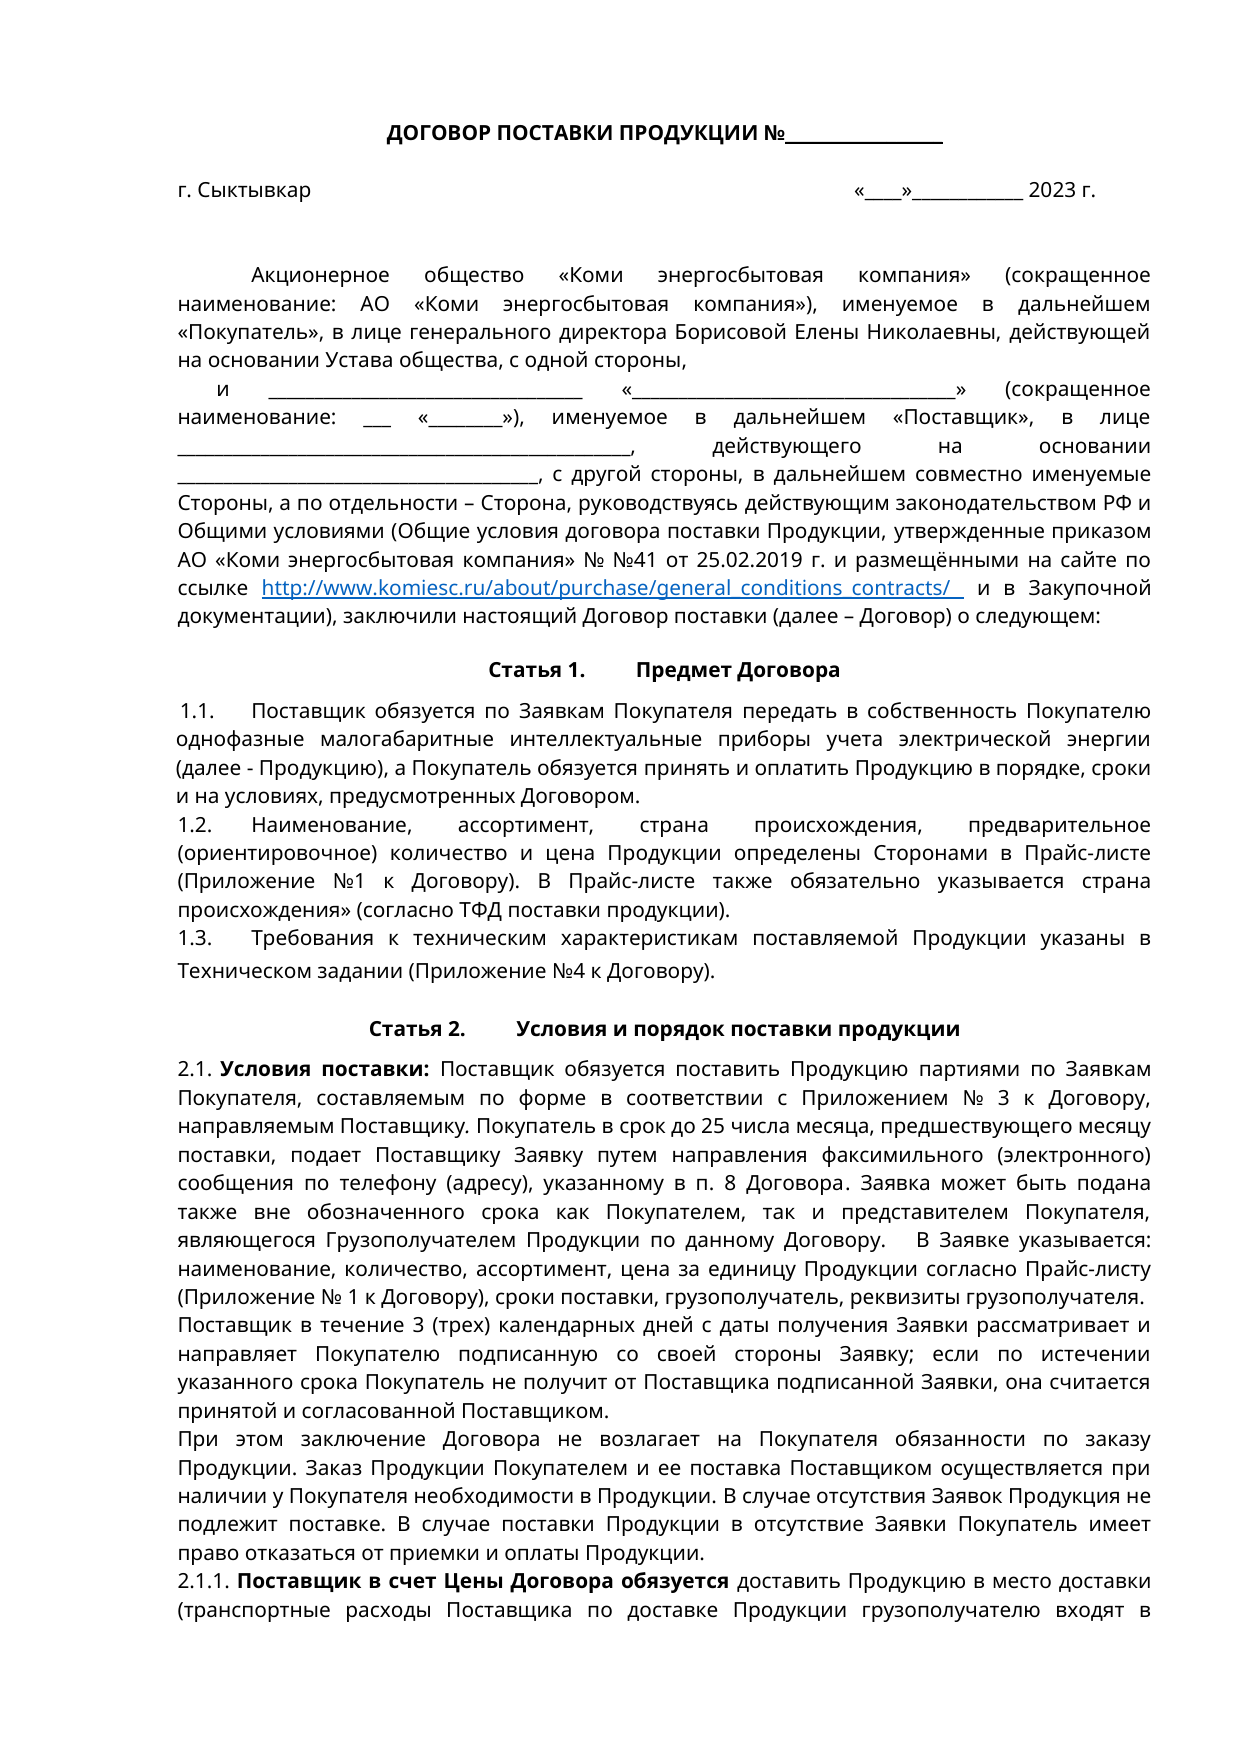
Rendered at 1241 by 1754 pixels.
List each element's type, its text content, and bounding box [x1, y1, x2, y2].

list Предмет Договора [177, 655, 1152, 683]
list Наименование, ассортимент, страна происхождения, предварительное (ориентировочное) количество и цена Продукции определены Сторонами в Прайс-листе (Приложение №1 к Договору). В Прайс-листе также обязательно указывается страна происхождения» (согласно ТФД поставки продукции). [177, 810, 1152, 923]
list Поставщик в течение 3 (трех) календарных дней с даты получения Заявки рассматривает и направляет Покупателю подписанную со своей стороны Заявку; если по истечении указанного срока Покупатель не получит от Поставщика подписанной Заявки, она считается принятой и согласованной Поставщиком. [177, 1311, 1152, 1424]
list При этом заключение Договора не возлагает на Покупателя обязанности по заказу Продукции. Заказ Продукции Покупателем и ее поставка Поставщиком осуществляется при наличии у Покупателя необходимости в Продукции. В случае отсутствия Заявок Продукция не подлежит поставке. В случае поставки Продукции в отсутствие Заявки Покупатель имеет право отказаться от приемки и оплаты Продукции. [177, 1424, 1152, 1566]
text ДОГОВОР ПОСТАВКИ ПРОДУКЦИИ №_________________ [177, 118, 1152, 147]
text и __________________________________ «___________________________________» (сокращенное наименование: ___ «________»), именуемое в дальнейшем «Поставщик», в лице _________________________________________________, действующего на основании _______________________________________, с другой стороны, в дальнейшем совместно именуемые Стороны, а по отдельности – Сторона, руководствуясь действующим законодательством РФ и Общими условиями (Общие условия договора поставки Продукции, утвержденные приказом АО «Коми энергосбытовая компания» № №41 от 25.02.2019 г. и размещёнными на сайте по ссылке http://www.komiesc.ru/about/purchase/general_conditions_contracts/ и в Закупочной документации), заключили настоящий Договор поставки (далее – Договор) о следующем: [177, 374, 1152, 630]
list Поставщик обязуется по Заявкам Покупателя передать в собственность Покупателю однофазные малогабаритные интеллектуальные приборы учета электрической энергии (далее - Продукцию), а Покупатель обязуется принять и оплатить Продукцию в порядке, сроки и на условиях, предусмотренных Договором. [176, 696, 1152, 810]
text г. Сыктывкар «____»____________ 2023 г. [177, 175, 1152, 203]
list Условия поставки: Поставщик обязуется поставить Продукцию партиями по Заявкам Покупателя, составляемым по форме в соответствии с Приложением № 3 к Договору, направляемым Поставщику. Покупатель в срок до 25 числа месяца, предшествующего месяцу поставки, подает Поставщику Заявку путем направления факсимильного (электронного) сообщения по телефону (адресу), указанному в п. 8 Договора. Заявка может быть подана также вне обозначенного срока как Покупателем, так и представителем Покупателя, являющегося Грузополучателем Продукции по данному Договору. В Заявке указывается: наименование, количество, ассортимент, цена за единицу Продукции согласно Прайс-листу (Приложение № 1 к Договору), сроки поставки, грузополучатель, реквизиты грузополучателя. [177, 1054, 1152, 1311]
list Требования к техническим характеристикам поставляемой Продукции указаны в Техническом задании (Приложение №4 к Договору). [177, 923, 1152, 984]
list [177, 1566, 1152, 1623]
text Акционерное общество «Коми энергосбытовая компания» (сокращенное наименование: АО «Коми энергосбытовая компания»), именуемое в дальнейшем «Покупатель», в лице генерального директора Борисовой Елены Николаевны, действующей на основании Устава общества, с одной стороны, [177, 260, 1152, 374]
list Условия и порядок поставки продукции [177, 1014, 1152, 1042]
